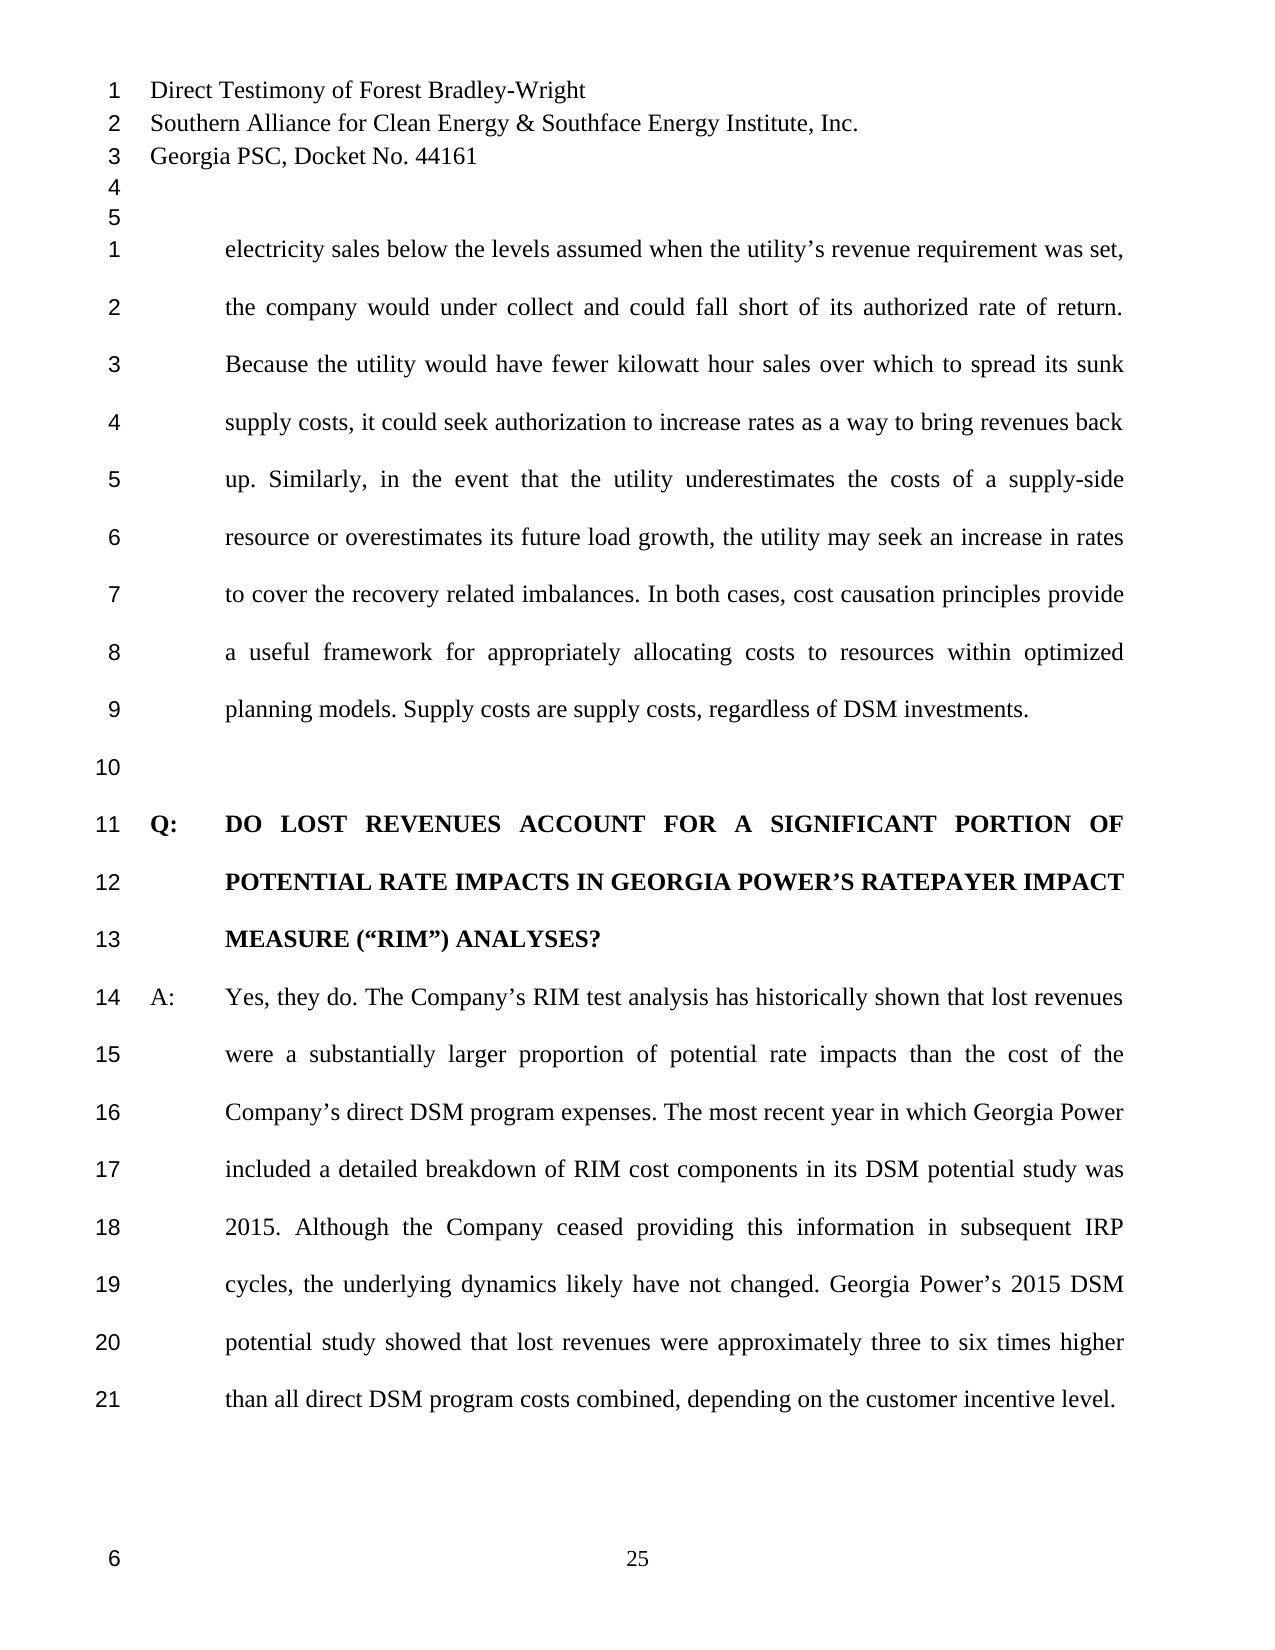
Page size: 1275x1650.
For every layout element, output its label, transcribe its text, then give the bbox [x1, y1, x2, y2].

text Q: DO LOST REVENUES ACCOUNT FOR A SIGNIFICANT PORTION OF POTENTIAL RATE IMPACTS IN GEORGIA POWER’S RATEPAYER IMPACT MEASURE (“RIM”) ANALYSES? [150, 809, 1125, 953]
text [150, 234, 1125, 723]
text A: Yes, they do. The Company’s RIM test analysis has historically shown that lost revenues were a substantially larger proportion of potential rate impacts than the cost of the Company’s direct DSM program expenses. The most recent year in which Georgia Power included a detailed breakdown of RIM cost components in its DSM potential study was 2015. Although the Company ceased providing this information in subsequent IRP cycles, the underlying dynamics likely have not changed. Georgia Power’s 2015 DSM potential study showed that lost revenues were approximately three to six times higher than all direct DSM program costs combined, depending on the customer incentive level. [150, 982, 1125, 1413]
